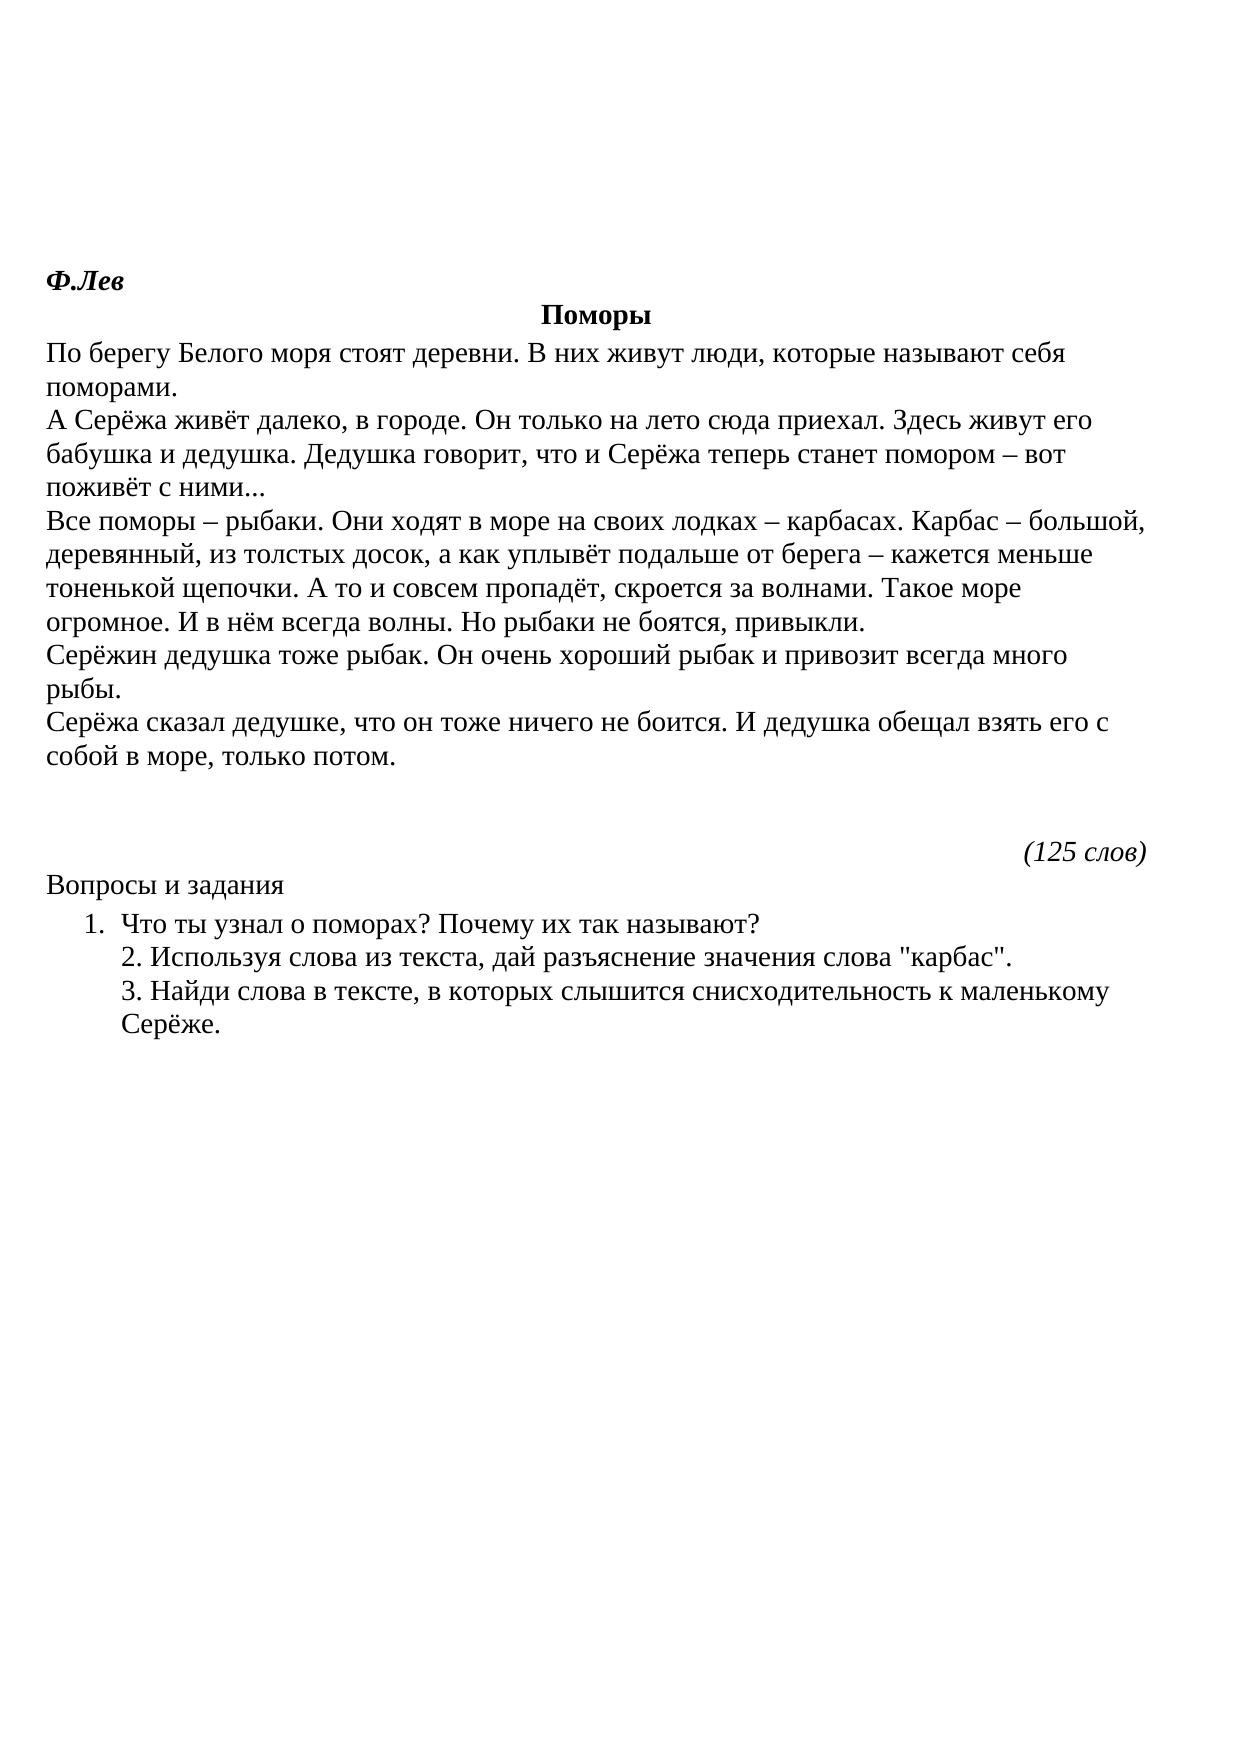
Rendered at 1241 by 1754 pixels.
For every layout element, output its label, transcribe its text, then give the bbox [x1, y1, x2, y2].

text По берегу Белого моря стоят деревни. В них живут люди, которые называют себя поморами. А Серёжа живёт далеко, в городе. Он только на лето сюда приехал. Здесь живут его бабушка и дедушка. Дедушка говорит, что и Серёжа теперь станет помором – вот поживёт с ними... Все поморы – рыбаки. Они ходят в море на своих лодках – карбасах. Карбас – большой, деревянный, из толстых досок, а как уплывёт подальше от берега – кажется меньше тоненькой щепочки. А то и совсем пропадёт, скроется за волнами. Такое море огромное. И в нём всегда волны. Но рыбаки не боятся, привыкли. Серёжин дедушка тоже рыбак. Он очень хороший рыбак и привозит всегда много рыбы. Серёжа сказал дедушке, что он тоже ничего не боится. И дедушка обещал взять его с собой в море, только потом. [46, 335, 1146, 771]
subtitle Вопросы и задания [46, 867, 1146, 901]
text (125 слов) [46, 834, 1146, 867]
subtitle Поморы [46, 297, 1146, 330]
text Ф.Лев [46, 263, 1146, 297]
list Что ты узнал о поморах? Почему их так называют? 2. Используя слова из текста, дай разъяснение значения слова "карбас". 3. Найди слова в тексте, в которых слышится снисходительность к маленькому Серёже. [83, 906, 1146, 1040]
